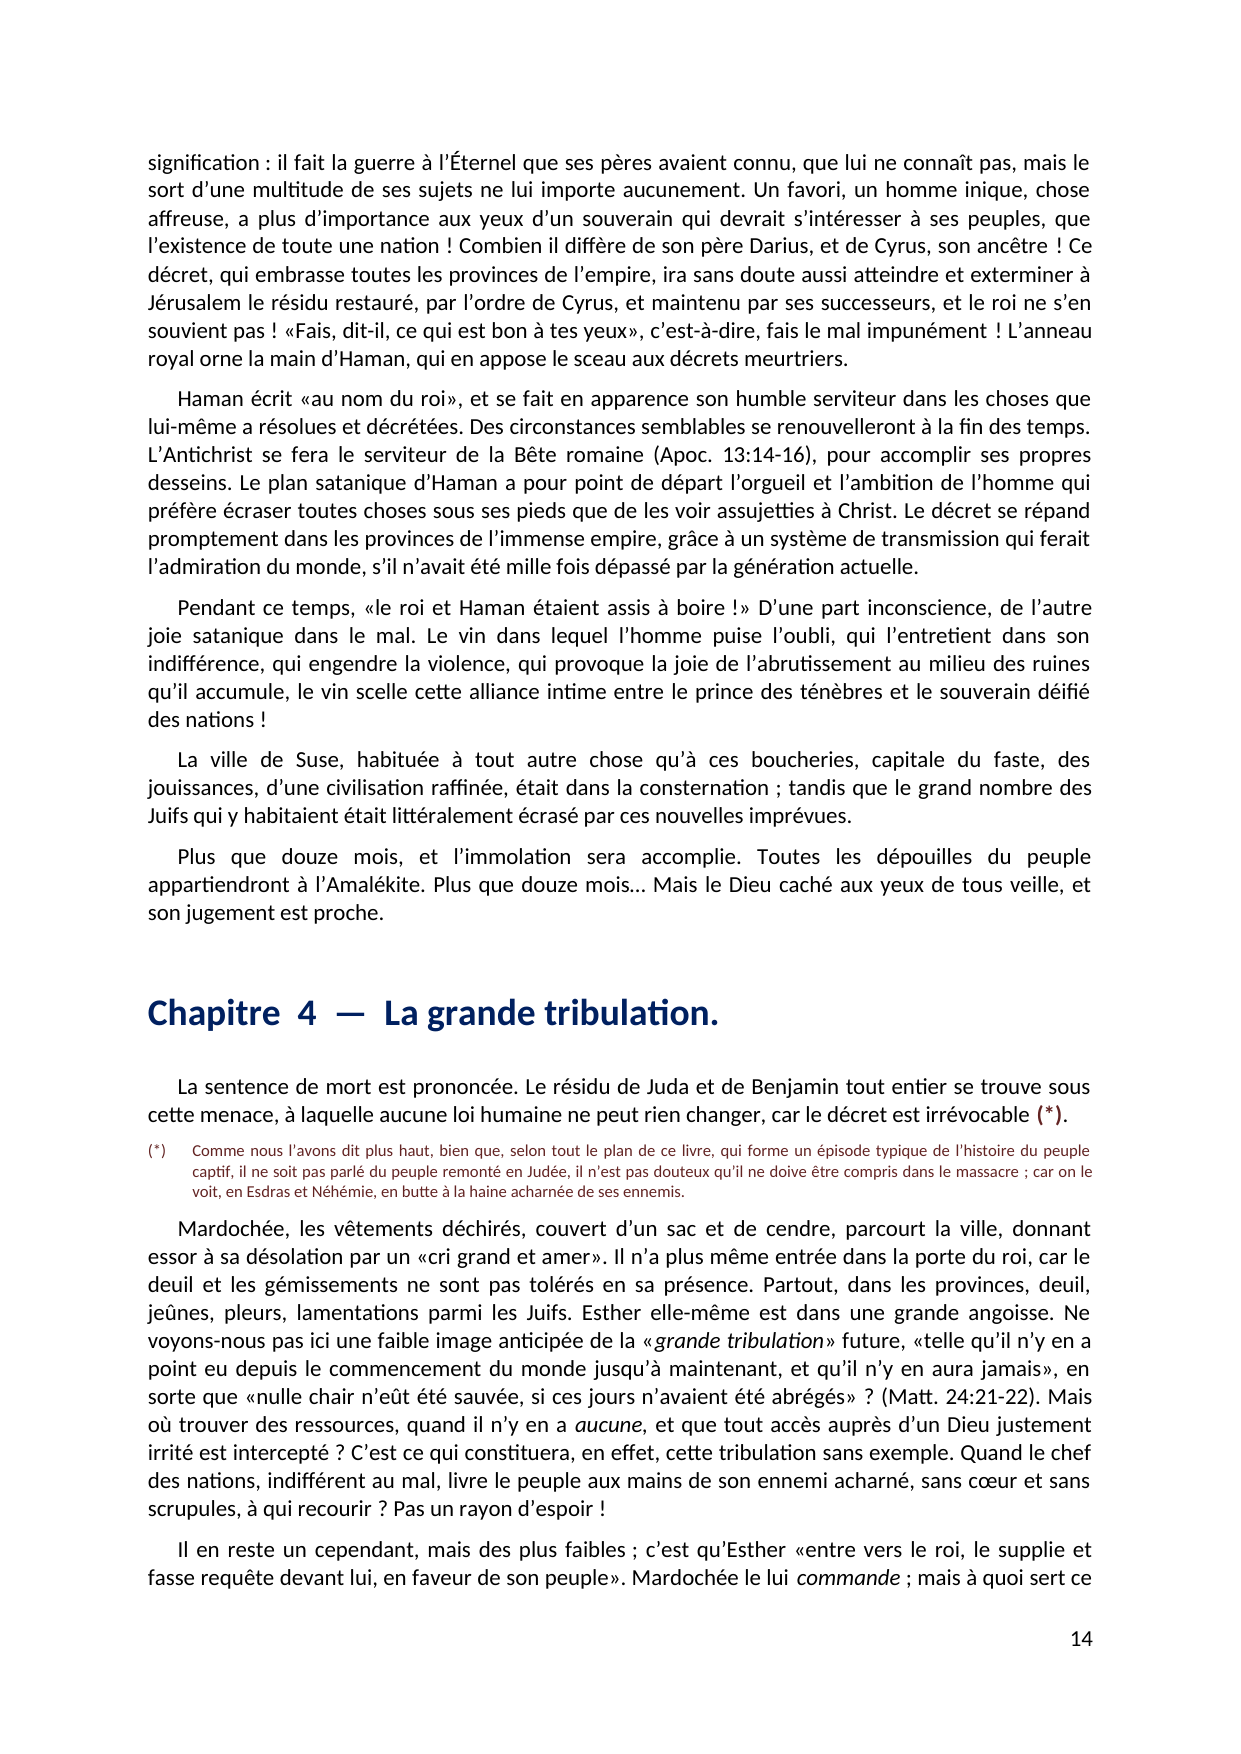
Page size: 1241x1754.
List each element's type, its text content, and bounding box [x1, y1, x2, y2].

text Pendant ce temps, «le roi et Haman étaient assis à boire !» D’une part inconscience, de l’autre joie satanique dans le mal. Le vin dans lequel l’homme puise l’oubli, qui l’entretient dans son indifférence, qui engendre la violence, qui provoque la joie de l’abrutissement au milieu des ruines qu’il accumule, le vin scelle cette alliance intime entre le prince des ténèbres et le souverain déifié des nations ! [148, 593, 1093, 733]
text La ville de Suse, habituée à tout autre chose qu’à ces boucheries, capitale du faste, des jouissances, d’une civilisation raffinée, était dans la consternation ; tandis que le grand nombre des Juifs qui y habitaient était littéralement écrasé par ces nouvelles imprévues. [148, 746, 1093, 829]
text La sentence de mort est prononcée. Le résidu de Juda et de Benjamin tout entier se trouve sous cette menace, à laquelle aucune loi humaine ne peut rien changer, car le décret est irrévocable (*). [148, 1072, 1093, 1128]
text (*) Comme nous l’avons dit plus haut, bien que, selon tout le plan de ce livre, qui forme un épisode typique de l’histoire du peuple captif, il ne soit pas parlé du peuple remonté en Judée, il n’est pas douteux qu’il ne doive être compris dans le massacre ; car on le voit, en Esdras et Néhémie, en butte à la haine acharnée de ses ennemis. [148, 1141, 1093, 1201]
text Haman écrit «au nom du roi», et se fait en apparence son humble serviteur dans les choses que lui-même a résolues et décrétées. Des circonstances semblables se renouvelleront à la fin des temps. L’Antichrist se fera le serviteur de la Bête romaine (Apoc. 13:14-16), pour accomplir ses propres desseins. Le plan satanique d’Haman a pour point de départ l’orgueil et l’ambition de l’homme qui préfère écraser toutes choses sous ses pieds que de les voir assujetties à Christ. Le décret se répand promptement dans les provinces de l’immense empire, grâce à un système de transmission qui ferait l’admiration du monde, s’il n’avait été mille fois dépassé par la génération actuelle. [148, 384, 1093, 580]
text Mardochée, les vêtements déchirés, couvert d’un sac et de cendre, parcourt la ville, donnant essor à sa désolation par un «cri grand et amer». Il n’a plus même entrée dans la porte du roi, car le deuil et les gémissements ne sont pas tolérés en sa présence. Partout, dans les provinces, deuil, jeûnes, pleurs, lamentations parmi les Juifs. Esther elle-même est dans une grande angoisse. Ne voyons-nous pas ici une faible image anticipée de la «grande tribulation» future, «telle qu’il n’y en a point eu depuis le commencement du monde jusqu’à maintenant, et qu’il n’y en aura jamais», en sorte que «nulle chair n’eût été sauvée, si ces jours n’avaient été abrégés» ? (Matt. 24:21-22). Mais où trouver des ressources, quand il n’y en a aucune, et que tout accès auprès d’un Dieu justement irrité est intercepté ? C’est ce qui constituera, en effet, cette tribulation sans exemple. Quand le chef des nations, indifférent au mal, livre le peuple aux mains de son ennemi acharné, sans cœur et sans scrupules, à qui recourir ? Pas un rayon d’espoir ! [148, 1214, 1093, 1522]
subtitle Chapitre 4 — La grande tribulation. [148, 989, 1093, 1034]
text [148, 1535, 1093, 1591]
text Plus que douze mois, et l’immolation sera accomplie. Toutes les dépouilles du peuple appartiendront à l’Amalékite. Plus que douze mois… Mais le Dieu caché aux yeux de tous veille, et son jugement est proche. [148, 842, 1093, 926]
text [148, 148, 1093, 372]
